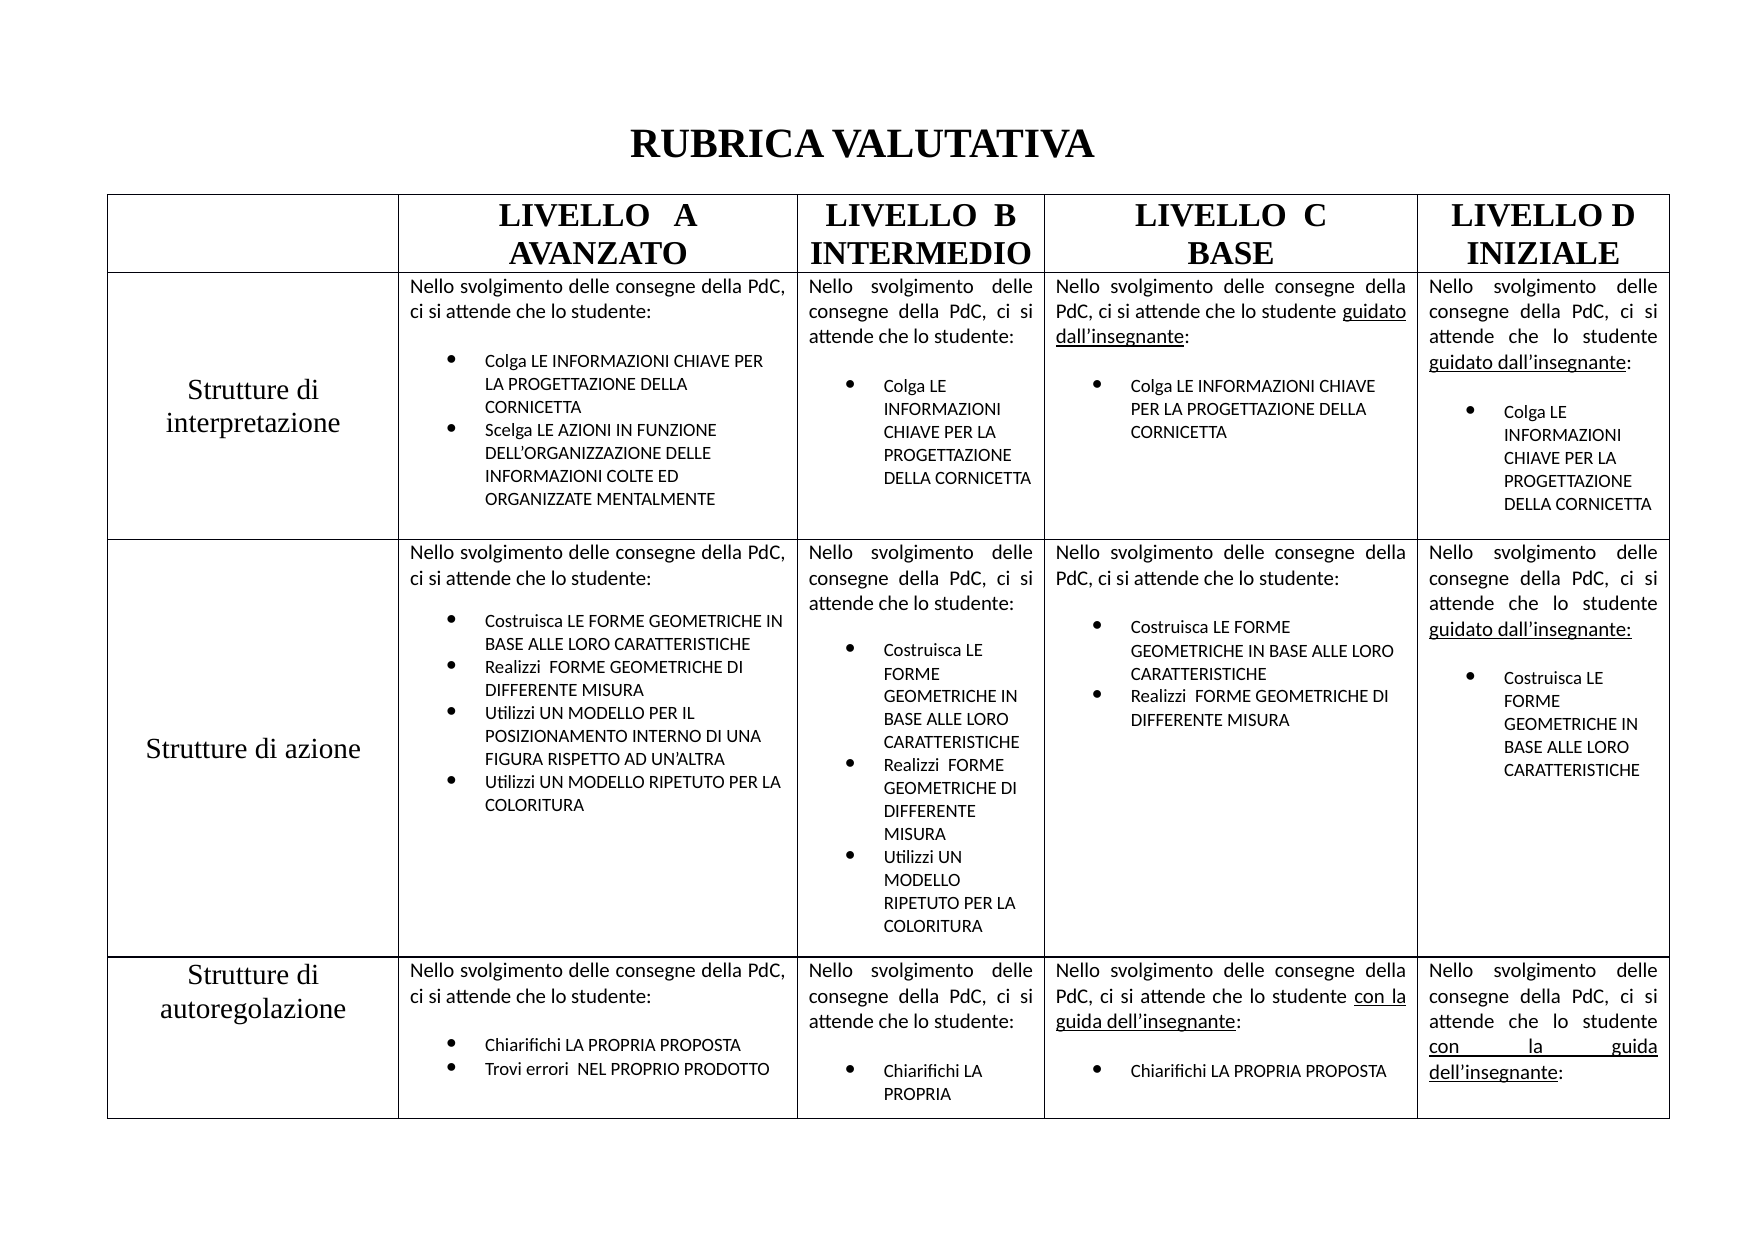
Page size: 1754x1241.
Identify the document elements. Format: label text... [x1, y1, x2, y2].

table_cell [108, 958, 398, 1118]
table_cell Strutture di interpretazione [108, 273, 398, 538]
table_cell Nello svolgimento delle consegne della PdC, ci si attende che lo studente guidato dall’insegnante: Colga LE INFORMAZIONI CHIAVE PER LA PROGETTAZIONE DELLA CORNICETTA [1418, 273, 1669, 538]
table_cell Strutture di azione [108, 540, 398, 956]
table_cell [798, 958, 1044, 1118]
table_cell Nello svolgimento delle consegne della PdC, ci si attende che lo studente: Costruisca LE FORME GEOMETRICHE IN BASE ALLE LORO CARATTERISTICHE Realizzi FORME GEOMETRICHE DI DIFFERENTE MISURA Utilizzi UN MODELLO PER IL POSIZIONAMENTO INTERNO DI UNA FIGURA RISPETTO AD UN’ALTRA Utilizzi UN MODELLO RIPETUTO PER LA COLORITURA [399, 540, 797, 956]
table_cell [1418, 958, 1669, 1118]
table_cell Nello svolgimento delle consegne della PdC, ci si attende che lo studente guidato dall’insegnante: Colga LE INFORMAZIONI CHIAVE PER LA PROGETTAZIONE DELLA CORNICETTA [1045, 273, 1417, 538]
table_header LIVELLO D INIZIALE [1418, 195, 1669, 272]
table_header [108, 195, 398, 272]
table_header LIVELLO C BASE [1045, 195, 1417, 272]
table_cell Nello svolgimento delle consegne della PdC, ci si attende che lo studente: Costruisca LE FORME GEOMETRICHE IN BASE ALLE LORO CARATTERISTICHE Realizzi FORME GEOMETRICHE DI DIFFERENTE MISURA [1045, 540, 1417, 956]
table_header LIVELLO B INTERMEDIO [798, 195, 1044, 272]
table_cell Nello svolgimento delle consegne della PdC, ci si attende che lo studente guidato dall’insegnante: Costruisca LE FORME GEOMETRICHE IN BASE ALLE LORO CARATTERISTICHE [1418, 540, 1669, 956]
text RUBRICA VALUTATIVA [118, 118, 1606, 166]
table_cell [399, 958, 797, 1118]
table_cell Nello svolgimento delle consegne della PdC, ci si attende che lo studente: Colga LE INFORMAZIONI CHIAVE PER LA PROGETTAZIONE DELLA CORNICETTA Scelga LE AZIONI IN FUNZIONE DELL’ORGANIZZAZIONE DELLE INFORMAZIONI COLTE ED ORGANIZZATE MENTALMENTE [399, 273, 797, 538]
table_header LIVELLO A AVANZATO [399, 195, 797, 272]
table_cell Nello svolgimento delle consegne della PdC, ci si attende che lo studente: Colga LE INFORMAZIONI CHIAVE PER LA PROGETTAZIONE DELLA CORNICETTA [798, 273, 1044, 538]
table_cell Nello svolgimento delle consegne della PdC, ci si attende che lo studente: Costruisca LE FORME GEOMETRICHE IN BASE ALLE LORO CARATTERISTICHE Realizzi FORME GEOMETRICHE DI DIFFERENTE MISURA Utilizzi UN MODELLO RIPETUTO PER LA COLORITURA [798, 540, 1044, 956]
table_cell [1045, 958, 1417, 1118]
